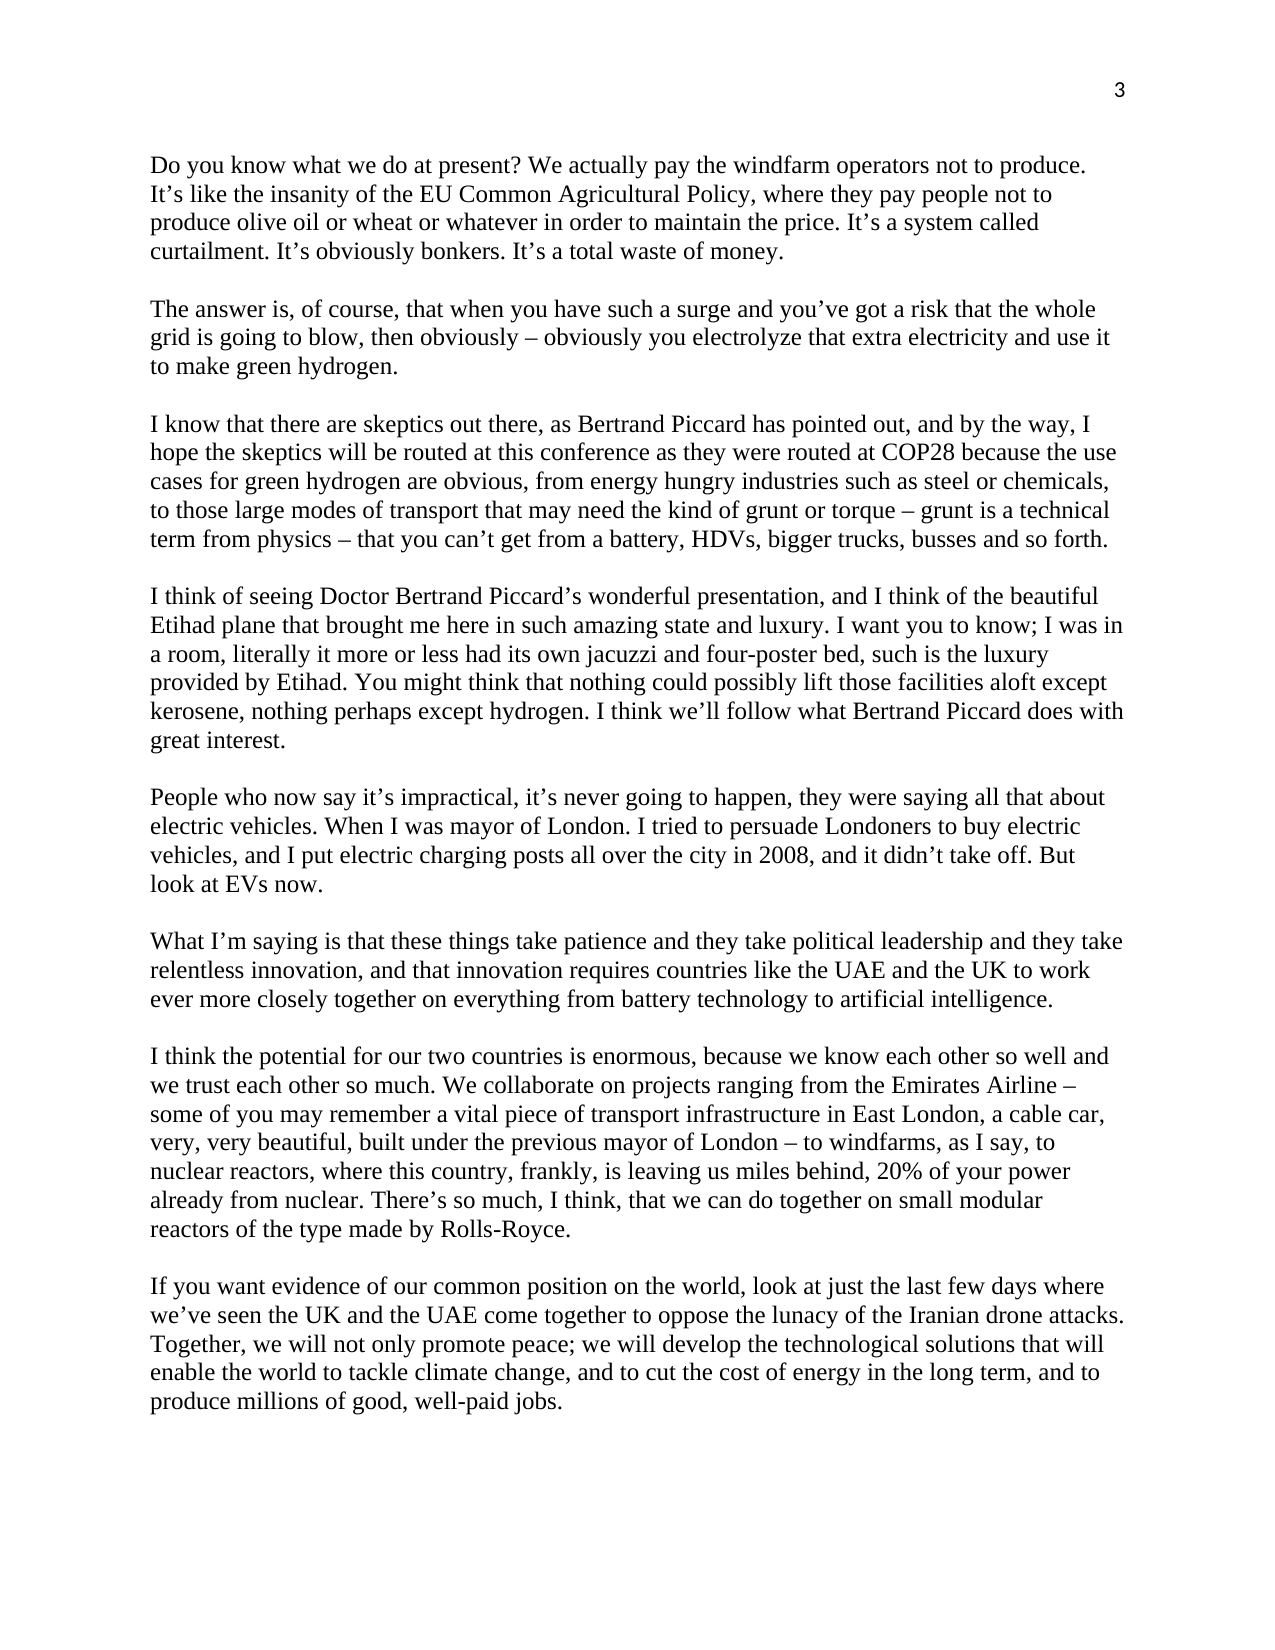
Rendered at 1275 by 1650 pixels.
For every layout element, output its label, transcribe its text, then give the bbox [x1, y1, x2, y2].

text Do you know what we do at present? We actually pay the windfarm operators not to produce. It’s like the insanity of the EU Common Agricultural Policy, where they pay people not to produce olive oil or wheat or whatever in order to maintain the price. It’s a system called curtailment. It’s obviously bonkers. It’s a total waste of money. [150, 150, 1125, 265]
text I know that there are skeptics out there, as Bertrand Piccard has pointed out, and by the way, I hope the skeptics will be routed at this conference as they were routed at COP28 because the use cases for green hydrogen are obvious, from energy hungry industries such as steel or chemicals, to those large modes of transport that may need the kind of grunt or torque – grunt is a technical term from physics – that you can’t get from a battery, HDVs, bigger trucks, busses and so forth. [150, 409, 1125, 552]
text I think the potential for our two countries is enormous, because we know each other so well and we trust each other so much. We collaborate on projects ranging from the Emirates Airline – some of you may remember a vital piece of transport infrastructure in East London, a cable car, very, very beautiful, built under the previous mayor of London – to windfarms, as I say, to nuclear reactors, where this country, frankly, is leaving us miles behind, 20% of your power already from nuclear. There’s so much, I think, that we can do together on small modular reactors of the type made by Rolls-Royce. [150, 1041, 1125, 1242]
text If you want evidence of our common position on the world, look at just the last few days where we’ve seen the UK and the UAE come together to oppose the lunacy of the Iranian drone attacks. Together, we will not only promote peace; we will develop the technological solutions that will enable the world to tackle climate change, and to cut the cost of energy in the long term, and to produce millions of good, well-paid jobs. [150, 1271, 1125, 1415]
text The answer is, of course, that when you have such a surge and you’ve got a risk that the whole grid is going to blow, then obviously – obviously you electrolyze that extra electricity and use it to make green hydrogen. [150, 294, 1125, 380]
text What I’m saying is that these things take patience and they take political leadership and they take relentless innovation, and that innovation requires countries like the UAE and the UK to work ever more closely together on everything from battery technology to artificial intelligence. [150, 926, 1125, 1012]
text I think of seeing Doctor Bertrand Piccard’s wonderful presentation, and I think of the beautiful Etihad plane that brought me here in such amazing state and luxury. I want you to know; I was in a room, literally it more or less had its own jacuzzi and four-poster bed, such is the luxury provided by Etihad. You might think that nothing could possibly lift those facilities aloft except kerosene, nothing perhaps except hydrogen. I think we’ll follow what Bertrand Piccard does with great interest. [150, 581, 1125, 754]
text People who now say it’s impractical, it’s never going to happen, they were saying all that about electric vehicles. When I was mayor of London. I tried to persuade Londoners to buy electric vehicles, and I put electric charging posts all over the city in 2008, and it didn’t take off. But look at EVs now. [150, 782, 1125, 897]
